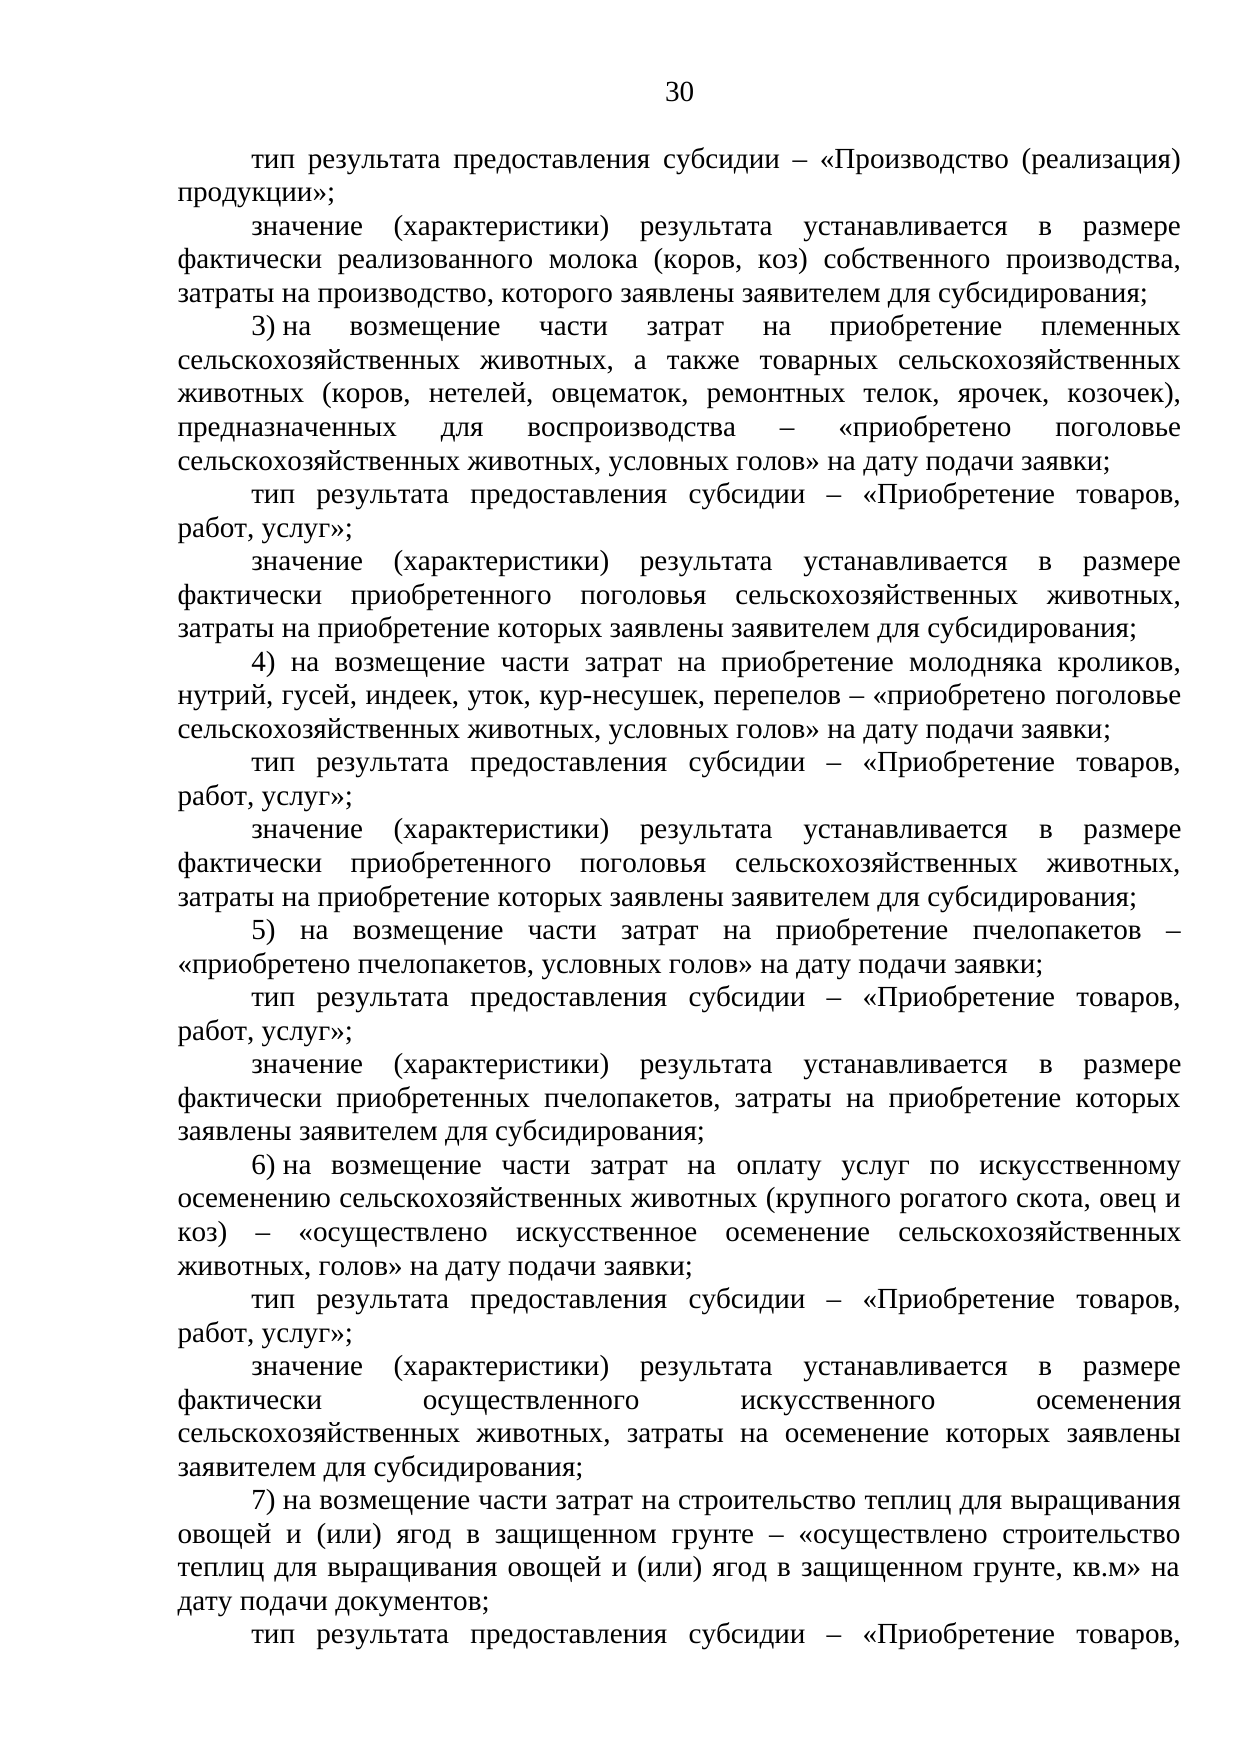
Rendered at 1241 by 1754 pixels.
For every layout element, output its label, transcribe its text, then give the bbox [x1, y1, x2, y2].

text значение (характеристики) результата устанавливается в размере фактически осуществленного искусственного осеменения сельскохозяйственных животных, затраты на осеменение которых заявлены заявителем для субсидирования; [177, 1348, 1181, 1482]
text значение (характеристики) результата устанавливается в размере фактически приобретенного поголовья сельскохозяйственных животных, затраты на приобретение которых заявлены заявителем для субсидирования; [177, 812, 1181, 912]
text 5) на возмещение части затрат на приобретение пчелопакетов – «приобретено пчелопакетов, условных голов» на дату подачи заявки; [177, 912, 1181, 979]
text 3) на возмещение части затрат на приобретение племенных сельскохозяйственных животных, а также товарных сельскохозяйственных животных (коров, нетелей, овцематок, ремонтных телок, ярочек, козочек), предназначенных для воспроизводства – «приобретено поголовье сельскохозяйственных животных, условных голов» на дату подачи заявки; [177, 308, 1181, 476]
text 7) на возмещение части затрат на строительство теплиц для выращивания овощей и (или) ягод в защищенном грунте – «осуществлено строительство теплиц для выращивания овощей и (или) ягод в защищенном грунте, кв.м» на дату подачи документов; [177, 1482, 1181, 1617]
text тип результата предоставления субсидии – «Приобретение товаров, работ, услуг»; [177, 1281, 1181, 1348]
text тип результата предоставления субсидии – «Приобретение товаров, работ, услуг»; [177, 744, 1181, 812]
text тип результата предоставления субсидии – «Приобретение товаров, работ, услуг»; [177, 476, 1181, 543]
text значение (характеристики) результата устанавливается в размере фактически приобретенных пчелопакетов, затраты на приобретение которых заявлены заявителем для субсидирования; [177, 1046, 1181, 1147]
text значение (характеристики) результата устанавливается в размере фактически приобретенного поголовья сельскохозяйственных животных, затраты на приобретение которых заявлены заявителем для субсидирования; [177, 543, 1181, 644]
text тип результата предоставления субсидии – «Производство (реализация) продукции»; [177, 141, 1181, 208]
text 6) на возмещение части затрат на оплату услуг по искусственному осеменению сельскохозяйственных животных (крупного рогатого скота, овец и коз) – «осуществлено искусственное осеменение сельскохозяйственных животных, голов» на дату подачи заявки; [177, 1147, 1181, 1281]
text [177, 1617, 1181, 1650]
text значение (характеристики) результата устанавливается в размере фактически реализованного молока (коров, коз) собственного производства, затраты на производство, которого заявлены заявителем для субсидирования; [177, 208, 1181, 308]
text тип результата предоставления субсидии – «Приобретение товаров, работ, услуг»; [177, 979, 1181, 1046]
text 4) на возмещение части затрат на приобретение молодняка кроликов, нутрий, гусей, индеек, уток, кур-несушек, перепелов – «приобретено поголовье сельскохозяйственных животных, условных голов» на дату подачи заявки; [177, 644, 1181, 744]
